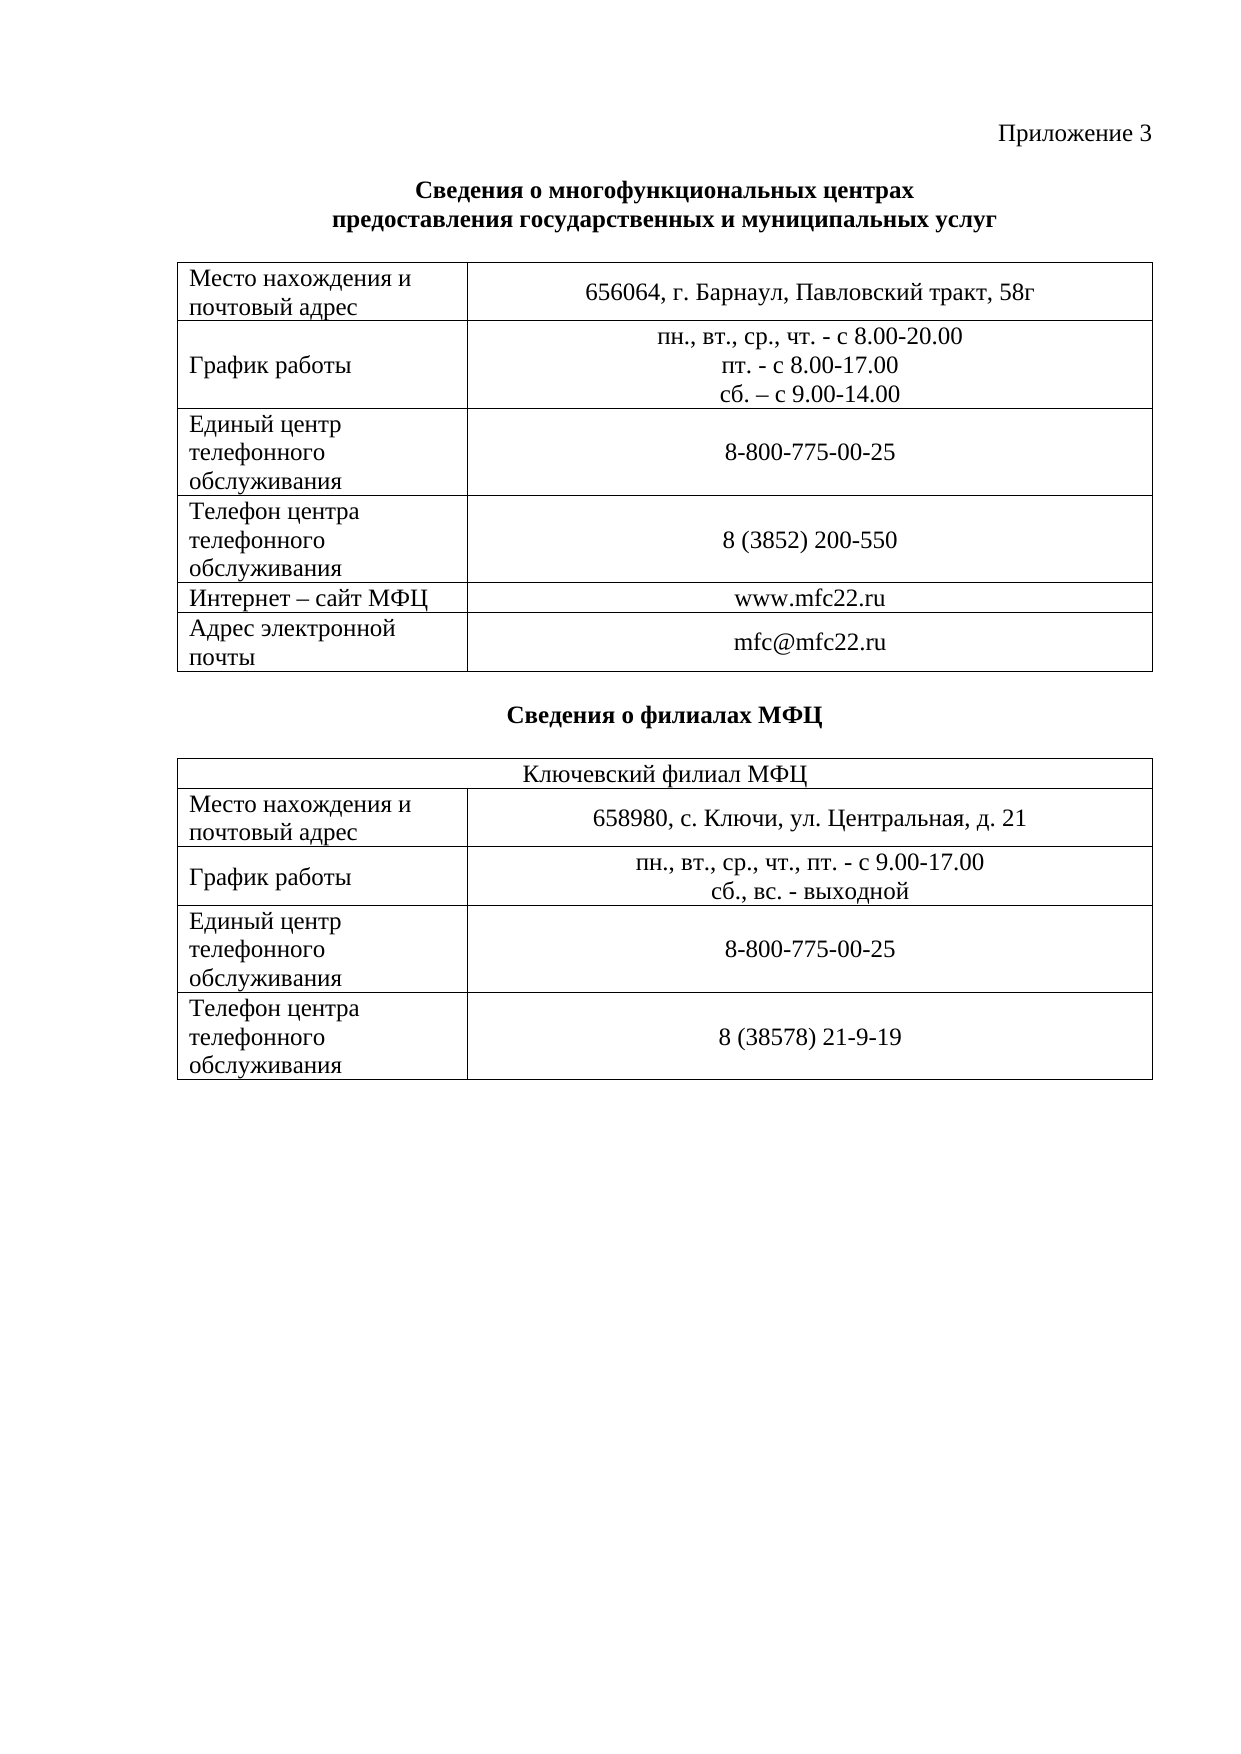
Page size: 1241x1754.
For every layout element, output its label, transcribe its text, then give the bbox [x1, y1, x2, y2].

text Сведения о многофункциональных центрах [177, 176, 1152, 204]
table_cell График работы [178, 847, 467, 905]
text Сведения о филиалах МФЦ [177, 700, 1152, 729]
table_cell Единый центр телефонного обслуживания [178, 906, 467, 992]
table_header Место нахождения и почтовый адрес [178, 263, 467, 320]
table_cell 8 (3852) 200-550 [468, 496, 1152, 582]
table_header . Барнаул, Павловский тракт, 58г [468, 263, 1152, 320]
table_cell Единый центр телефонного обслуживания [178, 409, 467, 495]
table_cell 8-800-775-00-25 [468, 906, 1152, 992]
table_cell 8 (38578) 21-9-19 [468, 993, 1152, 1079]
table_cell www.mfc22.ru [468, 583, 1152, 612]
table_cell пн., вт., ср., чт., пт. - с 9.00-17.00 сб., вс. - выходной [468, 847, 1152, 905]
table_cell Телефон центра телефонного обслуживания [178, 496, 467, 582]
text предоставления государственных и муниципальных услуг [177, 204, 1152, 233]
table_cell Место нахождения и почтовый адрес [178, 789, 467, 846]
table_cell пн., вт., ср., чт. - с 8.00-20.00 пт. - с 8.00-17.00 сб. – с 9.00-14.00 [468, 321, 1152, 408]
table_cell Телефон центра телефонного обслуживания [178, 993, 467, 1079]
table_header Ключевский филиал МФЦ [178, 759, 1152, 788]
text Приложение 3 [177, 118, 1152, 147]
table_cell Адрес электронной почты [178, 613, 467, 671]
table_cell mfc@mfc22.ru [468, 613, 1152, 671]
table_cell Интернет – сайт МФЦ [178, 583, 467, 612]
table_cell 8-800-775-00-25 [468, 409, 1152, 495]
table_cell График работы [178, 321, 467, 408]
table_cell 658980, с. Ключи, ул. Центральная, д. 21 [468, 789, 1152, 846]
